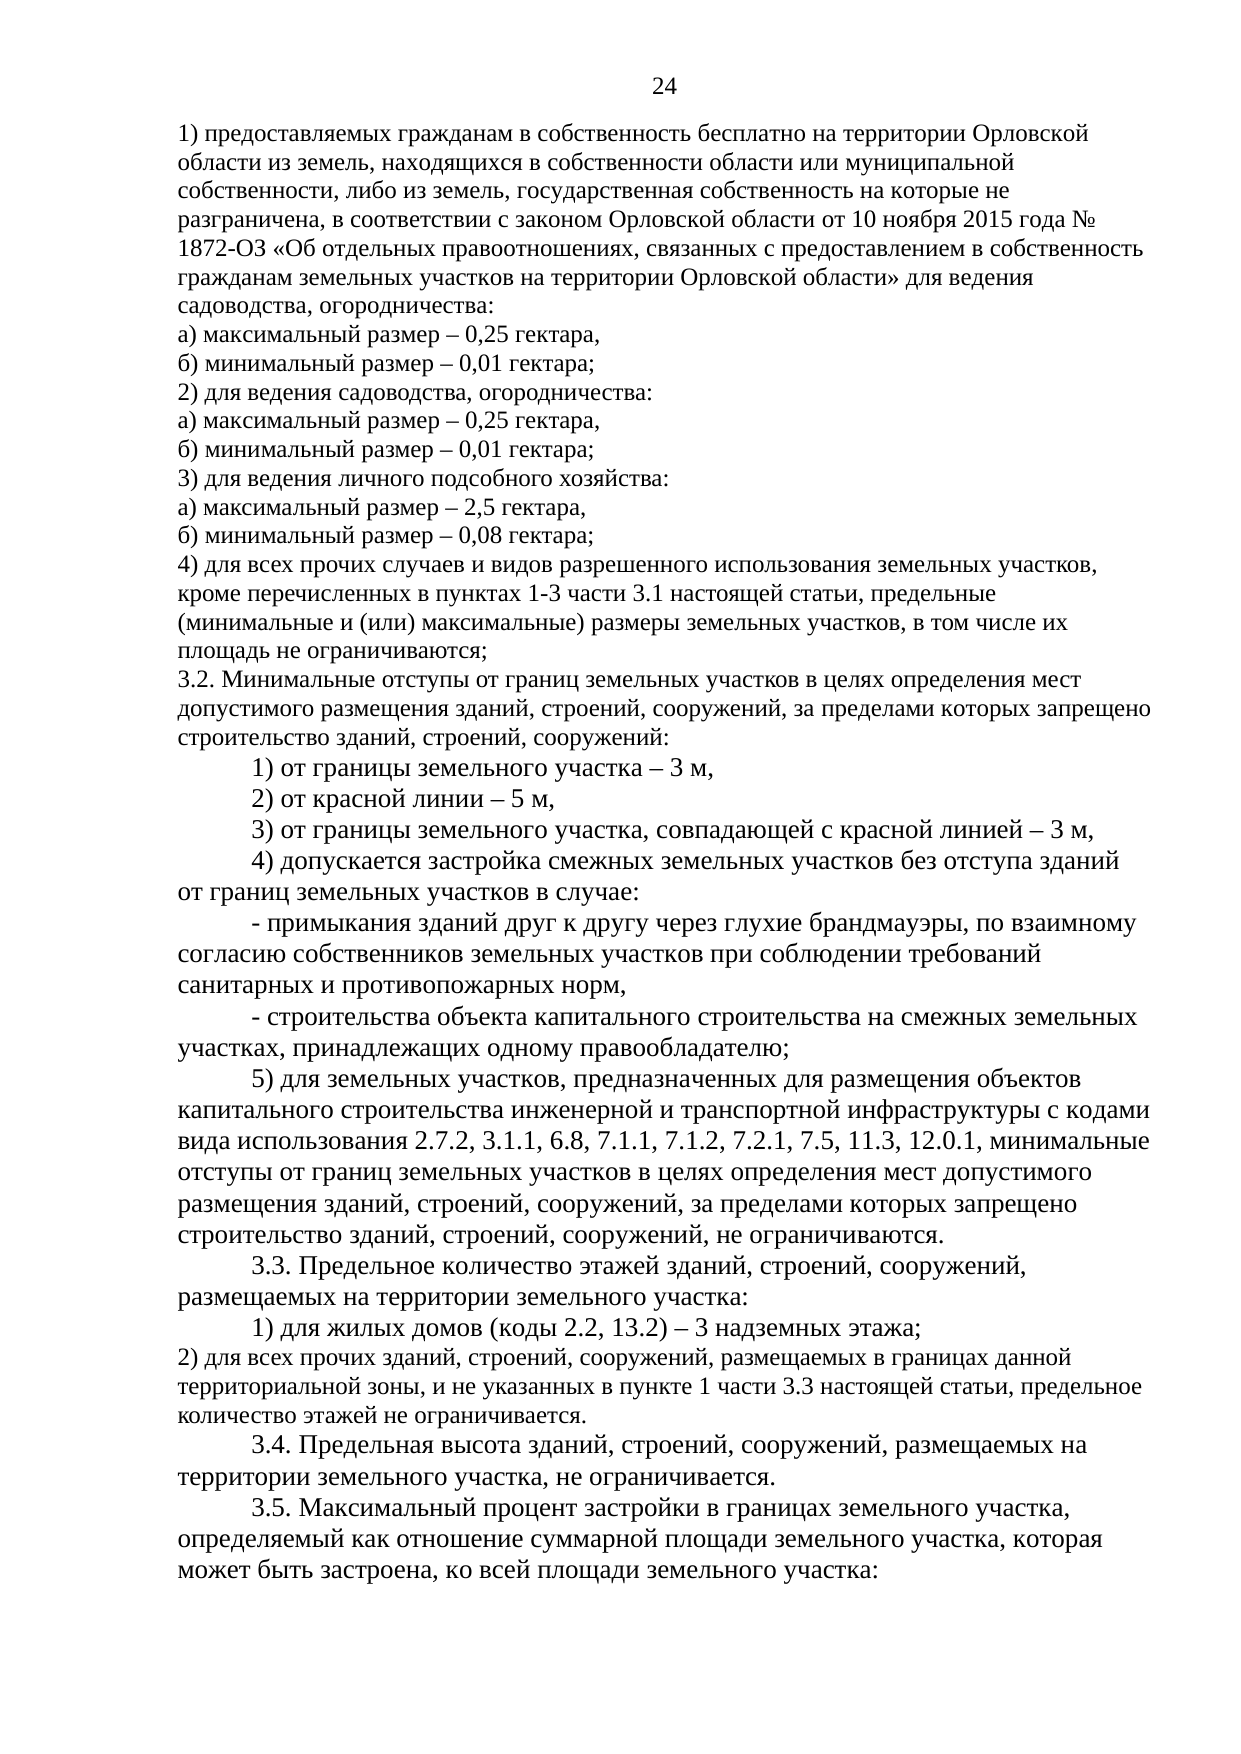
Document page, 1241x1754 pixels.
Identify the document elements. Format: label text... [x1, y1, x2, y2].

text 3) от границы земельного участка, совпадающей с красной линией – 3 м, [177, 813, 1152, 844]
text 3) для ведения личного подсобного хозяйства: [177, 463, 1152, 492]
text 3.5. Максимальный процент застройки в границах земельного участка, определяемый как отношение суммарной площади земельного участка, которая может быть застроена, ко всей площади земельного участка: [177, 1491, 1152, 1584]
text 3.3. Предельное количество этажей зданий, строений, сооружений, размещаемых на территории земельного участка: [177, 1249, 1152, 1311]
text б) минимальный размер – 0,01 гектара; [177, 348, 1152, 377]
text а) максимальный размер – 0,25 гектара, [177, 319, 1152, 348]
text 2) от красной линии – 5 м, [177, 782, 1152, 813]
text 5) для земельных участков, предназначенных для размещения объектов капитального строительства инженерной и транспортной инфраструктуры с кодами вида использования 2.7.2, 3.1.1, 6.8, 7.1.1, 7.1.2, 7.2.1, 7.5, 11.3, 12.0.1, минимальные отступы от границ земельных участков в целях определения мест допустимого размещения зданий, строений, сооружений, за пределами которых запрещено строительство зданий, строений, сооружений, не ограничиваются. [177, 1062, 1152, 1249]
text 4) для всех прочих случаев и видов разрешенного использования земельных участков, кроме перечисленных в пунктах 1-3 части 3.1 настоящей статьи, предельные (минимальные и (или) максимальные) размеры земельных участков, в том числе их площадь не ограничиваются; [177, 549, 1152, 664]
text 2) для всех прочих зданий, строений, сооружений, размещаемых в границах данной территориальной зоны, и не указанных в пункте 1 части 3.3 настоящей статьи, предельное количество этажей не ограничивается. [177, 1342, 1152, 1429]
text - примыкания зданий друг к другу через глухие брандмауэры, по взаимному согласию собственников земельных участков при соблюдении требований санитарных и противопожарных норм, [177, 906, 1152, 1000]
text 1) от границы земельного участка – 3 м, [177, 751, 1152, 782]
text а) максимальный размер – 0,25 гектара, [177, 406, 1152, 434]
text 3.2. Минимальные отступы от границ земельных участков в целях определения мест допустимого размещения зданий, строений, сооружений, за пределами которых запрещено строительство зданий, строений, сооружений: [177, 664, 1152, 751]
text б) минимальный размер – 0,08 гектара; [177, 521, 1152, 549]
text 2) для ведения садоводства, огородничества: [177, 377, 1152, 406]
text б) минимальный размер – 0,01 гектара; [177, 434, 1152, 463]
text 1) для жилых домов (коды 2.2, 13.2) – 3 надземных этажа; [177, 1311, 1152, 1342]
text 1) предоставляемых гражданам в собственность бесплатно на территории Орловской области из земель, находящихся в собственности области или муниципальной собственности, либо из земель, государственная собственность на которые не разграничена, в соответствии с законом Орловской области от 10 ноября 2015 года № 1872-ОЗ «Об отдельных правоотношениях, связанных с предоставлением в собственность гражданам земельных участков на территории Орловской области» для ведения садоводства, огородничества: [177, 118, 1152, 319]
text а) максимальный размер – 2,5 гектара, [177, 492, 1152, 521]
text - строительства объекта капитального строительства на смежных земельных участках, принадлежащих одному правообладателю; [177, 1000, 1152, 1062]
text 4) допускается застройка смежных земельных участков без отступа зданий от границ земельных участков в случае: [177, 844, 1152, 906]
text 3.4. Предельная высота зданий, строений, сооружений, размещаемых на территории земельного участка, не ограничивается. [177, 1429, 1152, 1491]
